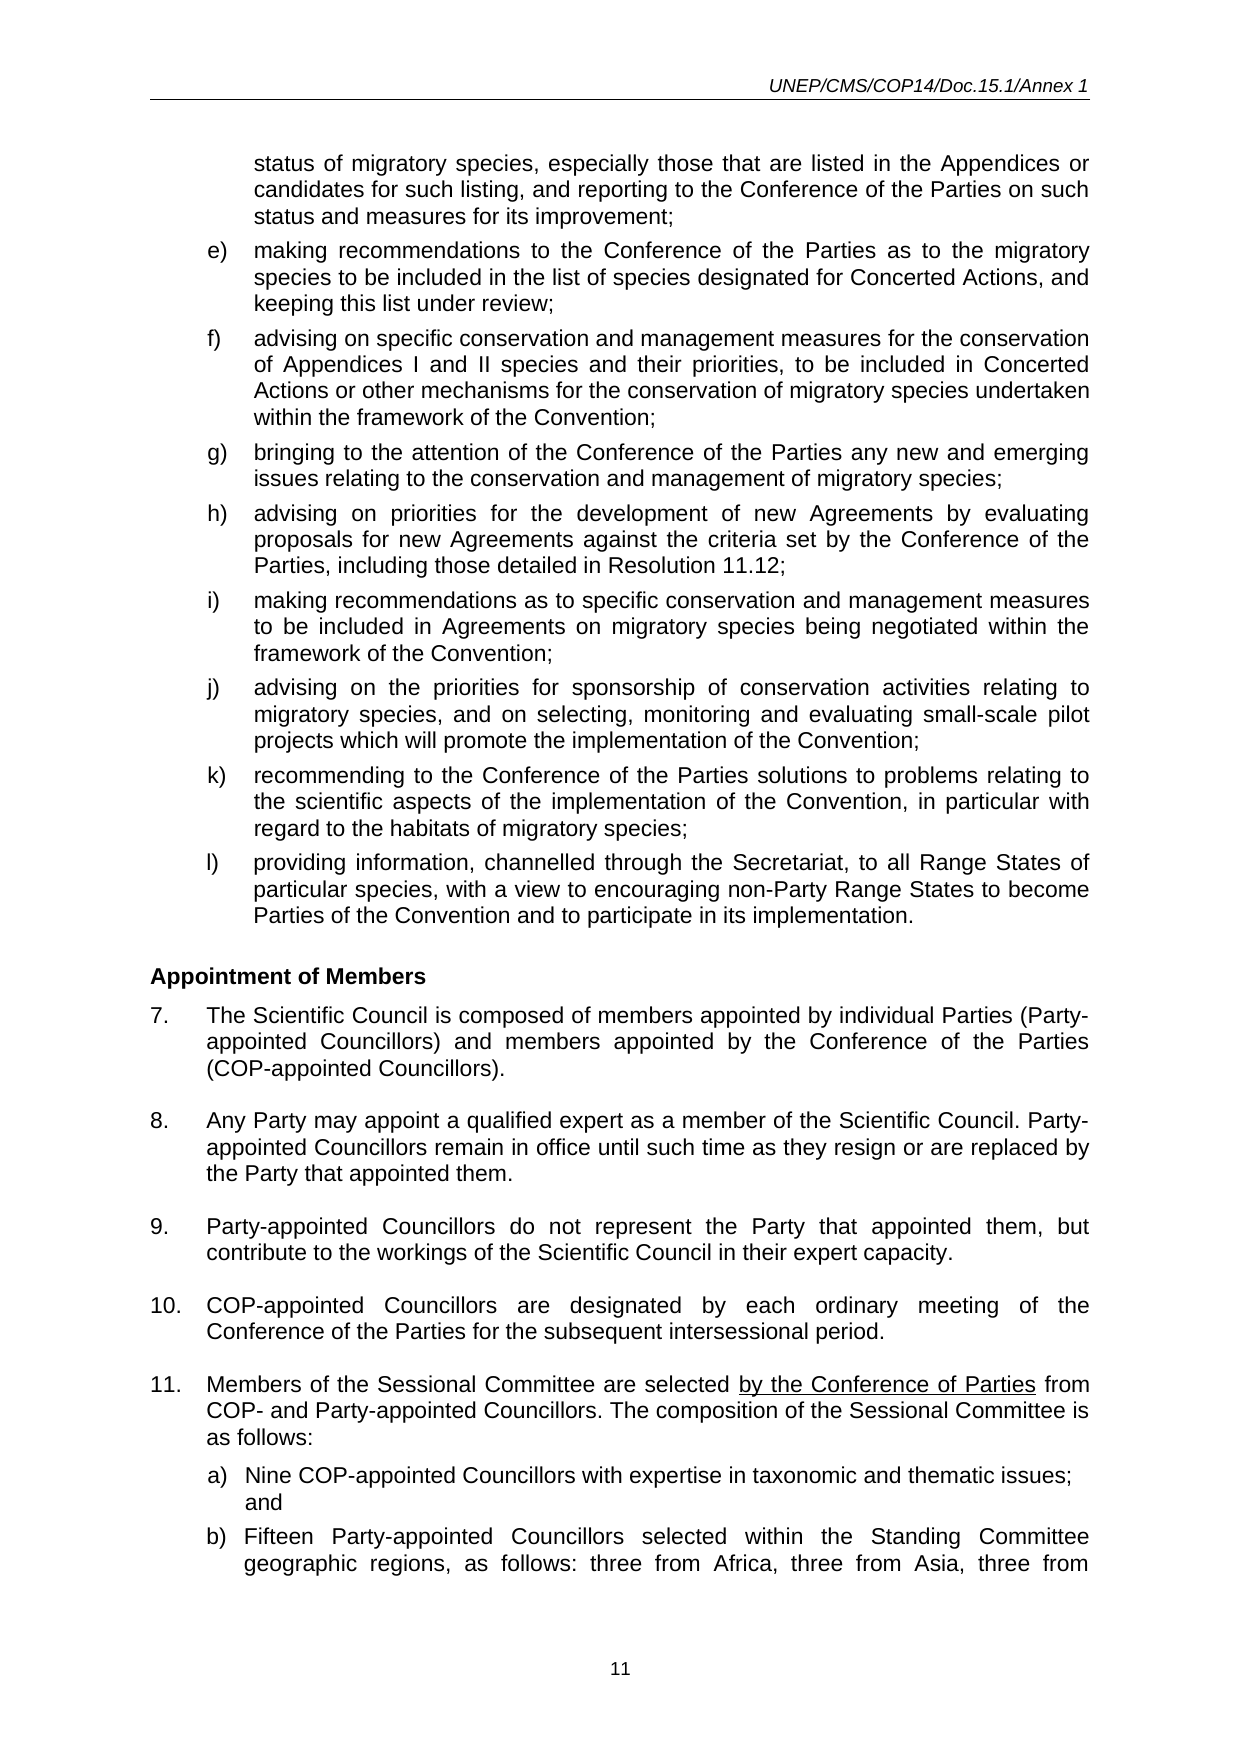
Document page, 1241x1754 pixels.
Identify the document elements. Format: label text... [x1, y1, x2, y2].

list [207, 150, 1090, 229]
list bringing to the attention of the Conference of the Parties any new and emerging issues relating to the conservation and management of migratory species; [207, 438, 1090, 491]
list making recommendations as to specific conservation and management measures to be included in Agreements on migratory species being negotiated within the framework of the Convention; [207, 587, 1090, 666]
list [206, 1523, 1090, 1576]
list making recommendations to the Conference of the Parties as to the migratory species to be included in the list of species designated for Concerted Actions, and keeping this list under review; [207, 237, 1090, 316]
list COP-appointed Councillors are designated by each ordinary meeting of the Conference of the Parties for the subsequent intersessional period. [150, 1292, 1090, 1344]
list advising on priorities for the development of new Agreements by evaluating proposals for new Agreements against the criteria set by the Conference of the Parties, including those detailed in Resolution 11.12; [207, 499, 1090, 579]
list Any Party may appoint a qualified expert as a member of the Scientific Council. Party-appointed Councillors remain in office until such time as they resign or are replaced by the Party that appointed them. [150, 1107, 1090, 1186]
list advising on the priorities for sponsorship of conservation activities relating to migratory species, and on selecting, monitoring and evaluating small-scale pilot projects which will promote the implementation of the Convention; [207, 674, 1090, 753]
list Members of the Sessional Committee are selected by the Conference of Parties from COP- and Party-appointed Councillors. The composition of the Sessional Committee is as follows: [150, 1371, 1090, 1450]
list advising on specific conservation and management measures for the conservation of Appendices I and II species and their priorities, to be included in Concerted Actions or other mechanisms for the conservation of migratory species undertaken within the framework of the Convention; [207, 325, 1090, 430]
list Party-appointed Councillors do not represent the Party that appointed them, but contribute to the workings of the Scientific Council in their expert capacity. [150, 1213, 1090, 1265]
list providing information, channelled through the Secretariat, to all Range States of particular species, with a view to encouraging non-Party Range States to become Parties of the Convention and to participate in its implementation. [206, 849, 1090, 928]
list Nine COP-appointed Councillors with expertise in taxonomic and thematic issues; and [207, 1462, 1090, 1515]
list The Scientific Council is composed of members appointed by individual Parties (Party-appointed Councillors) and members appointed by the Conference of the Parties (COP-appointed Councillors). [150, 1002, 1090, 1081]
list recommending to the Conference of the Parties solutions to problems relating to the scientific aspects of the implementation of the Convention, in particular with regard to the habitats of migratory species; [207, 762, 1090, 841]
text Appointment of Members [150, 963, 1090, 989]
